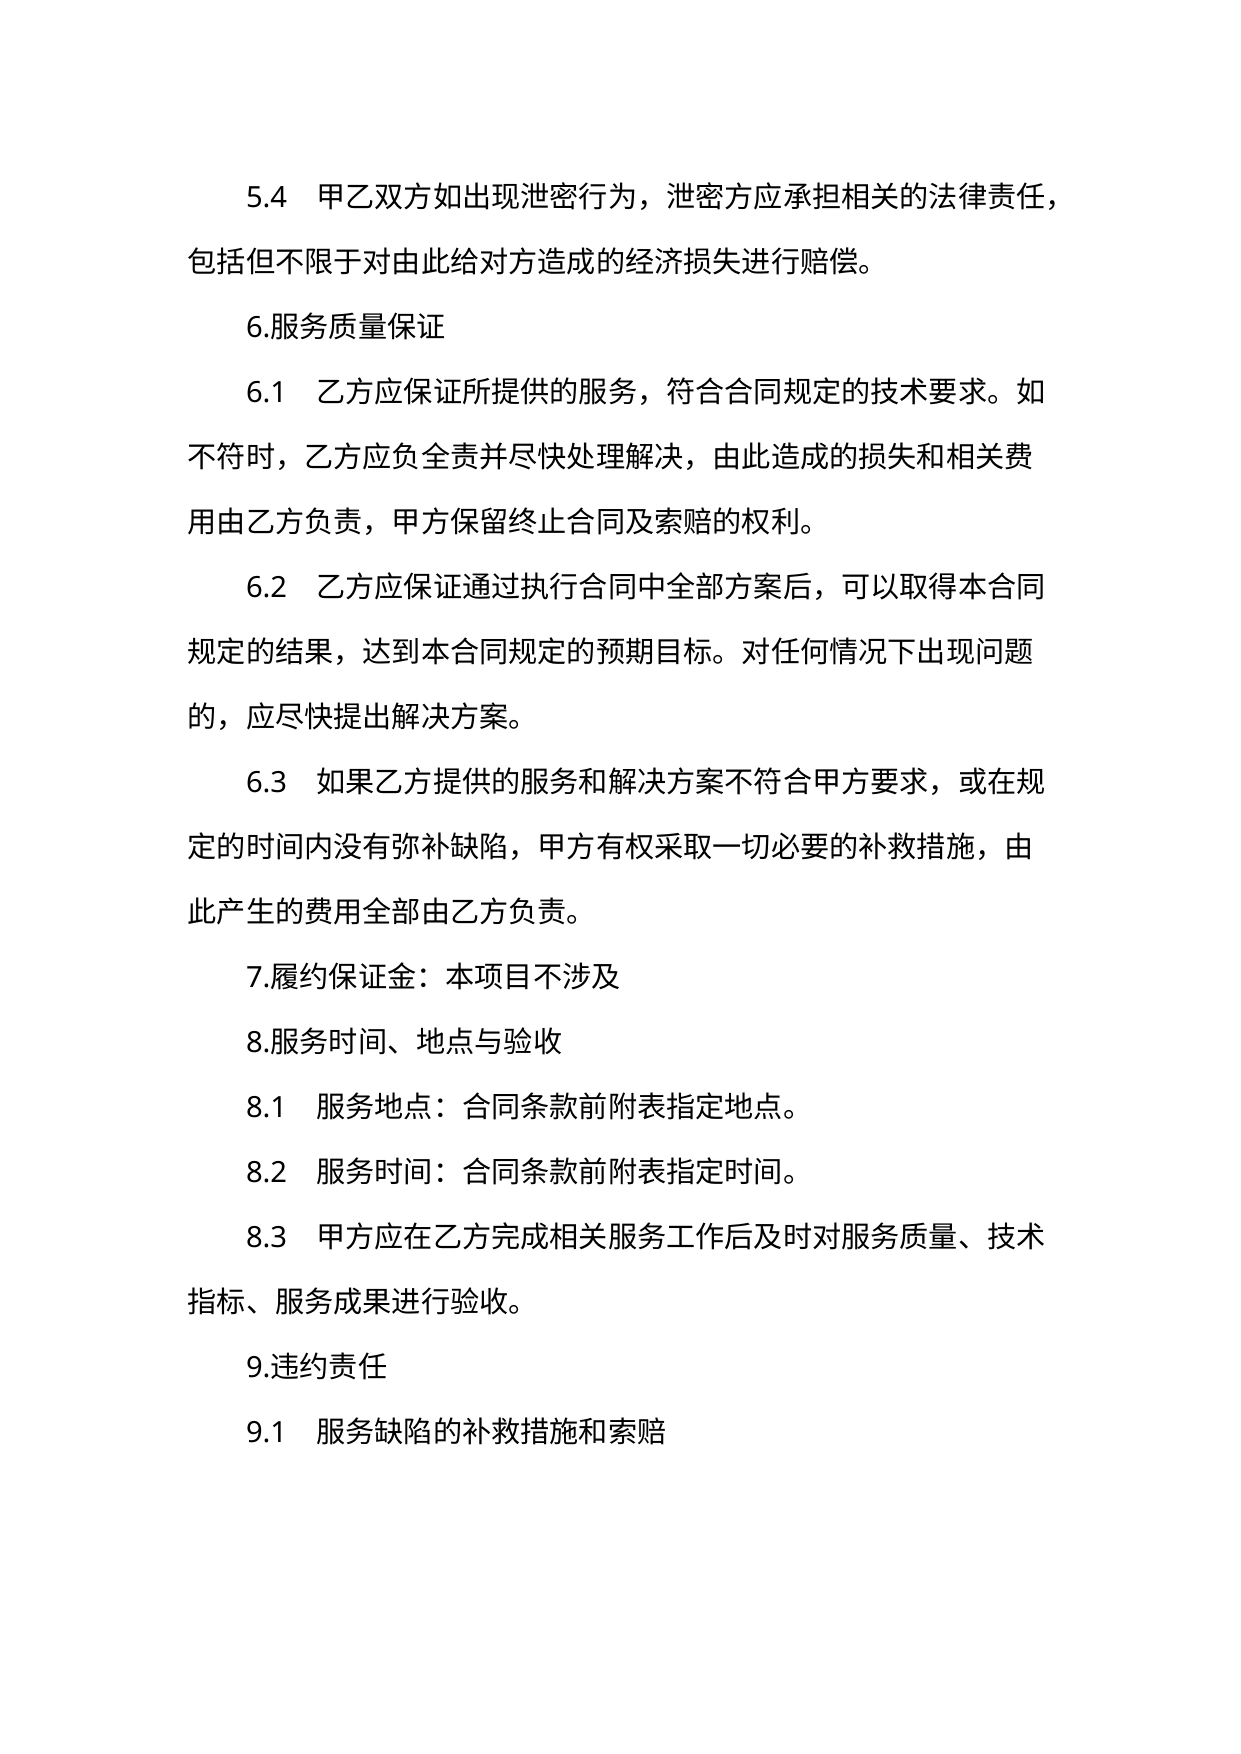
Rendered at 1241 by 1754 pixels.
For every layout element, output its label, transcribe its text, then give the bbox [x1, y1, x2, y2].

text 5.4 甲乙双方如出现泄密行为，泄密方应承担相关的法律责任，包括但不限于对由此给对方造成的经济损失进行赔偿。 [187, 162, 1053, 292]
text 7.履约保证金：本项目不涉及 [187, 942, 1053, 1007]
text 8.3 甲方应在乙方完成相关服务工作后及时对服务质量、技术指标、服务成果进行验收。 [187, 1202, 1053, 1332]
text 6.2 乙方应保证通过执行合同中全部方案后，可以取得本合同规定的结果，达到本合同规定的预期目标。对任何情况下出现问题的，应尽快提出解决方案。 [187, 552, 1053, 747]
text 8.2 服务时间：合同条款前附表指定时间。 [187, 1137, 1053, 1202]
text 6.3 如果乙方提供的服务和解决方案不符合甲方要求，或在规定的时间内没有弥补缺陷，甲方有权采取一切必要的补救措施，由此产生的费用全部由乙方负责。 [187, 747, 1053, 942]
text 8.1 服务地点：合同条款前附表指定地点。 [187, 1072, 1053, 1137]
text 9.1 服务缺陷的补救措施和索赔 [187, 1397, 1053, 1462]
text 9.违约责任 [187, 1332, 1053, 1397]
text 6.服务质量保证 [187, 292, 1053, 357]
text 8.服务时间、地点与验收 [187, 1007, 1053, 1072]
text 6.1 乙方应保证所提供的服务，符合合同规定的技术要求。如不符时，乙方应负全责并尽快处理解决，由此造成的损失和相关费用由乙方负责，甲方保留终止合同及索赔的权利。 [187, 357, 1053, 552]
